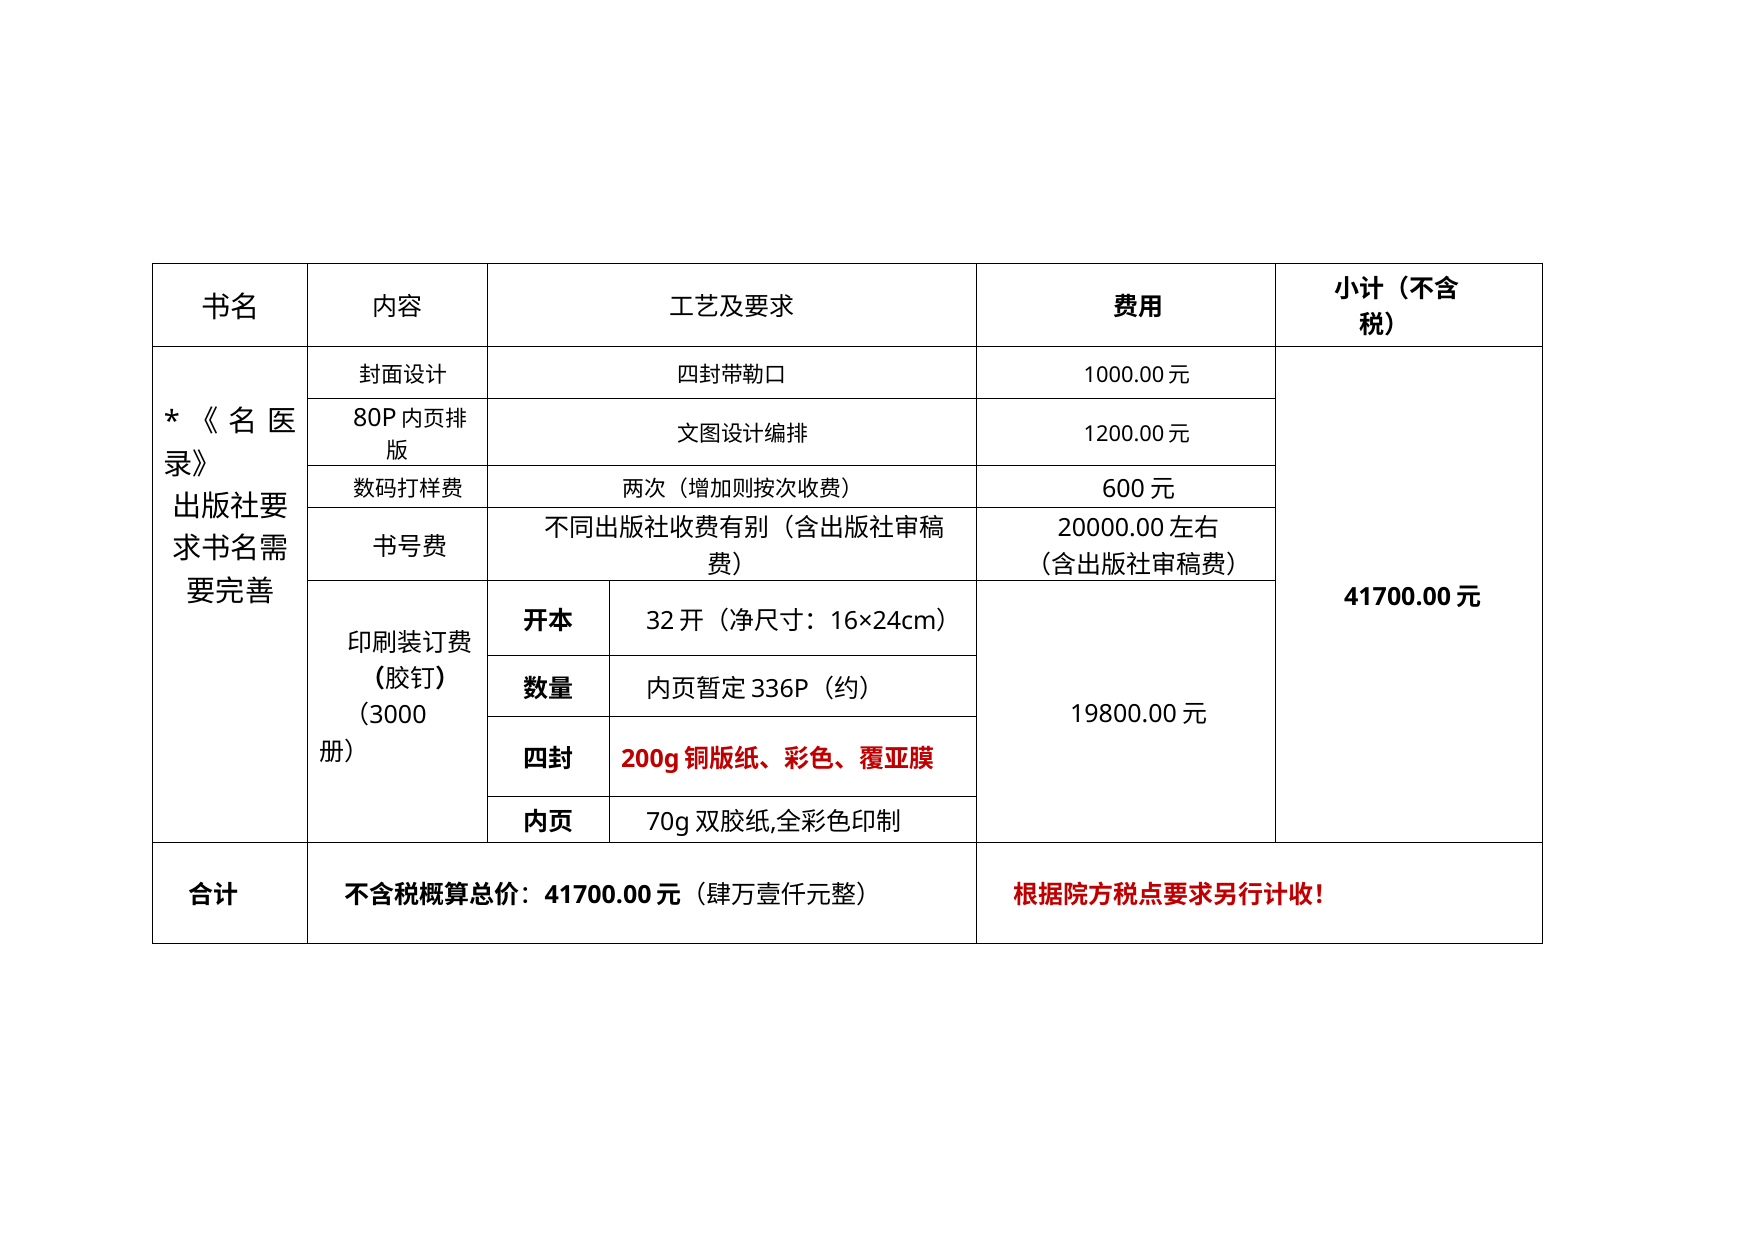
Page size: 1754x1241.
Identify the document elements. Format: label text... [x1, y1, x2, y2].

table_cell 200g铜版纸、彩色、覆亚膜 [610, 717, 976, 796]
table_cell 书号费 [308, 508, 487, 580]
table_cell 四封 [488, 717, 609, 796]
table_cell 70g双胶纸,全彩色印制 [610, 797, 976, 842]
table_cell 不含税概算总价：41700.00元（肆万壹仟元整） [308, 843, 976, 943]
table_cell 根据院方税点要求另行计收！ [977, 843, 1542, 943]
table_cell 41700.00元 [1276, 347, 1542, 842]
table_header 内容 [308, 264, 487, 346]
table_cell 不同出版社收费有别（含出版社审稿费） [488, 508, 976, 580]
table_cell 20000.00左右 （含出版社审稿费） [977, 508, 1275, 580]
table_cell 数量 [488, 656, 609, 716]
table_cell 80P内页排版 [308, 399, 487, 465]
table_cell 开本 [488, 581, 609, 655]
table_cell 600元 [977, 466, 1275, 507]
table_header 小计（不含税） [1276, 264, 1542, 346]
table_cell 印刷装订费 （胶钉） （3000册） [308, 581, 487, 842]
table_cell 数码打样费 [308, 466, 487, 507]
table_cell 19800.00元 [977, 581, 1275, 842]
table_cell 1000.00元 [977, 347, 1275, 398]
table_header 费用 [977, 264, 1275, 346]
table_cell 四封带勒口 [488, 347, 976, 398]
table_cell 1200.00元 [977, 399, 1275, 465]
table_cell 封面设计 [308, 347, 487, 398]
table_header 书名 [153, 264, 307, 346]
table_header 工艺及要求 [488, 264, 976, 346]
table_cell 文图设计编排 [488, 399, 976, 465]
table_cell *《名医录》 出版社要求书名需要完善 [153, 347, 307, 842]
table_cell 两次（增加则按次收费） [488, 466, 976, 507]
table_cell 内页 [488, 797, 609, 842]
table_cell 合计 [153, 843, 307, 943]
table_cell 32开（净尺寸：16×24cm） [610, 581, 976, 655]
table_cell 内页暂定336P（约） [610, 656, 976, 716]
